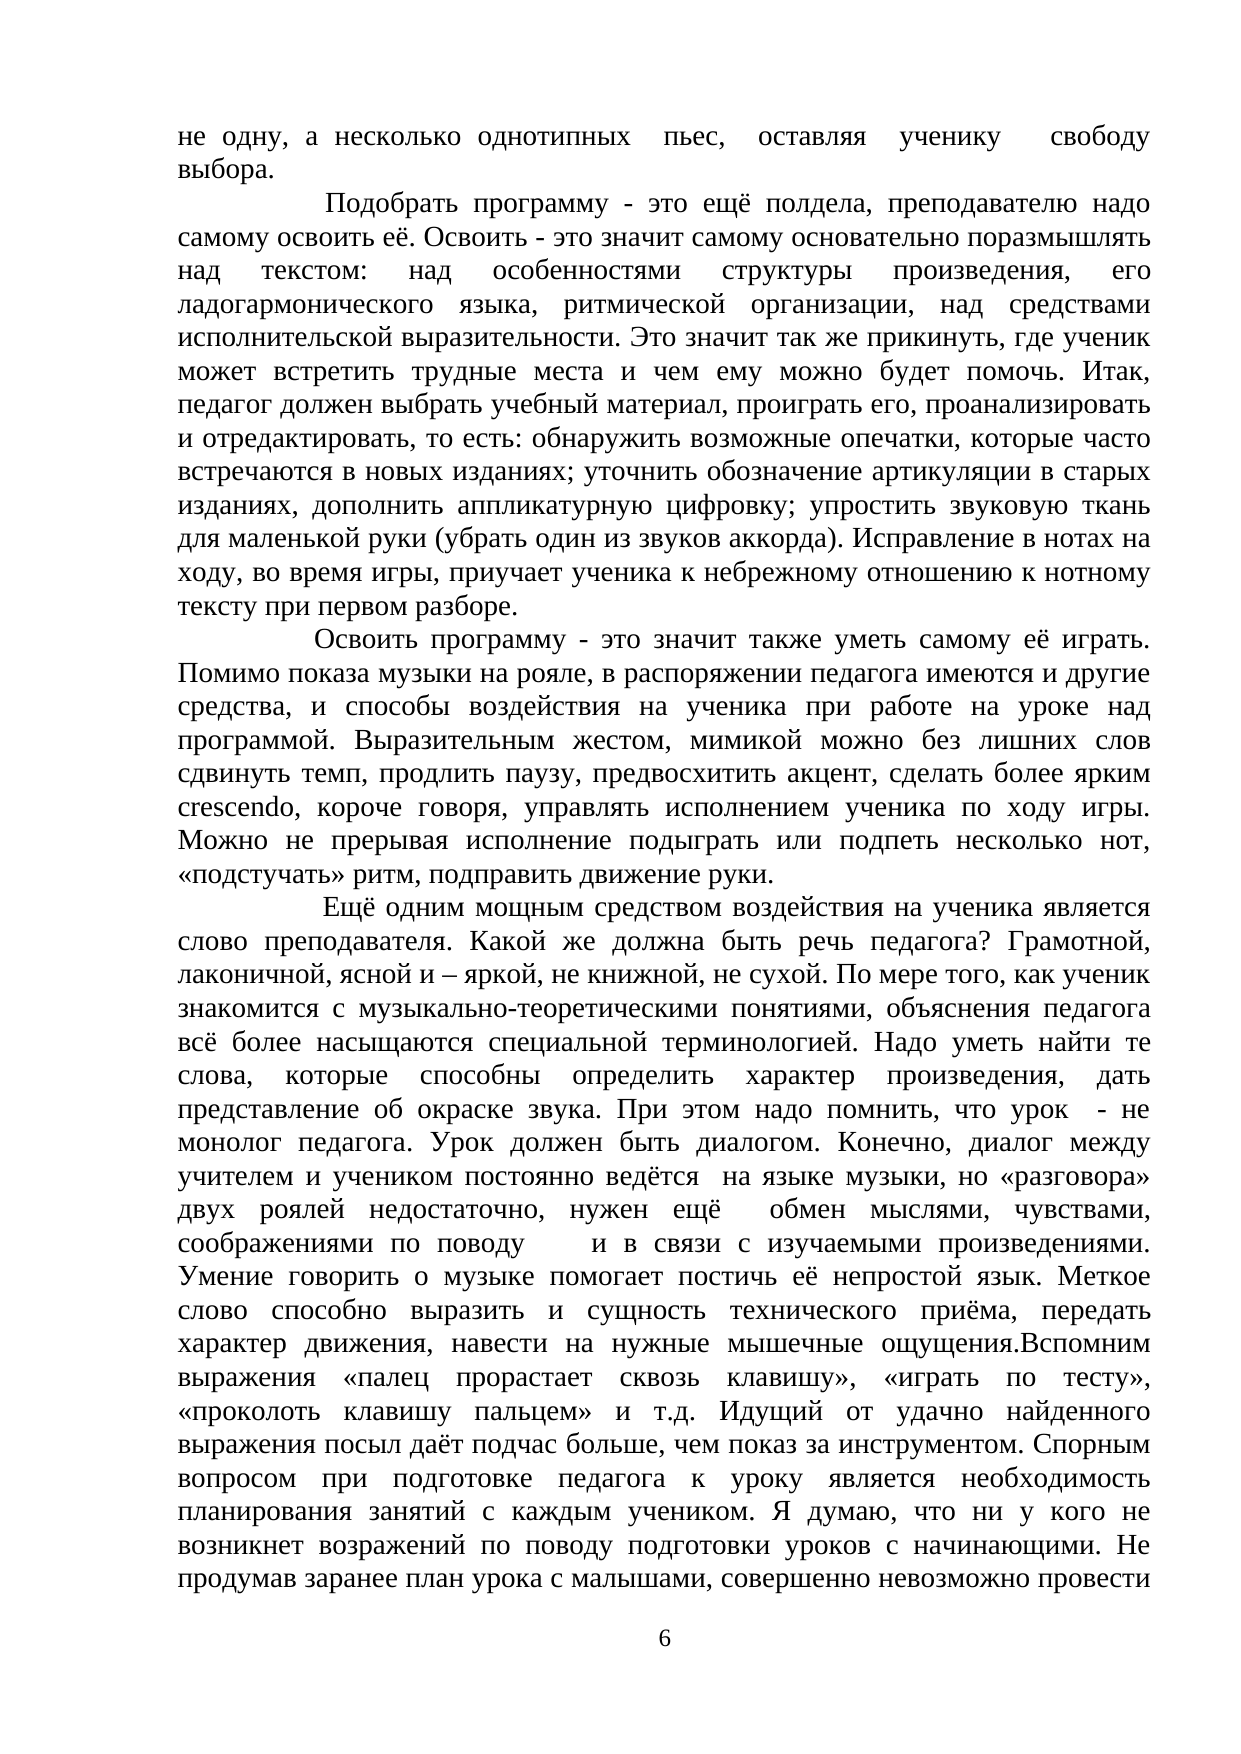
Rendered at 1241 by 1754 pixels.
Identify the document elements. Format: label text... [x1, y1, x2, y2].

text Подобрать программу - это ещё полдела, преподавателю надо самому освоить её. Освоить - это значит самому основательно поразмышлять над текстом: над особенностями структуры произведения, его ладогармонического языка, ритмической организации, над средствами исполнительской выразительности. Это значит так же прикинуть, где ученик может встретить трудные места и чем ему можно будет помочь. Итак, педагог должен выбрать учебный материал, проиграть его, проанализировать и отредактировать, то есть: обнаружить возможные опечатки, которые часто встречаются в новых изданиях; уточнить обозначение артикуляции в старых изданиях, дополнить аппликатурную цифровку; упростить звуковую ткань для маленькой руки (убрать один из звуков аккорда). Исправление в нотах на ходу, во время игры, приучает ученика к небрежному отношению к нотному тексту при первом разборе. [177, 185, 1152, 621]
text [177, 889, 1152, 1594]
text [177, 118, 1152, 185]
text Освоить программу - это значит также уметь самому её играть. Помимо показа музыки на рояле, в распоряжении педагога имеются и другие средства, и способы воздействия на ученика при работе на уроке над программой. Выразительным жестом, мимикой можно без лишних слов сдвинуть темп, продлить паузу, предвосхитить акцент, сделать более ярким crescendo, короче говоря, управлять исполнением ученика по ходу игры. Можно не прерывая исполнение подыграть или подпеть несколько нот, «подстучать» ритм, подправить движение руки. [177, 621, 1152, 889]
